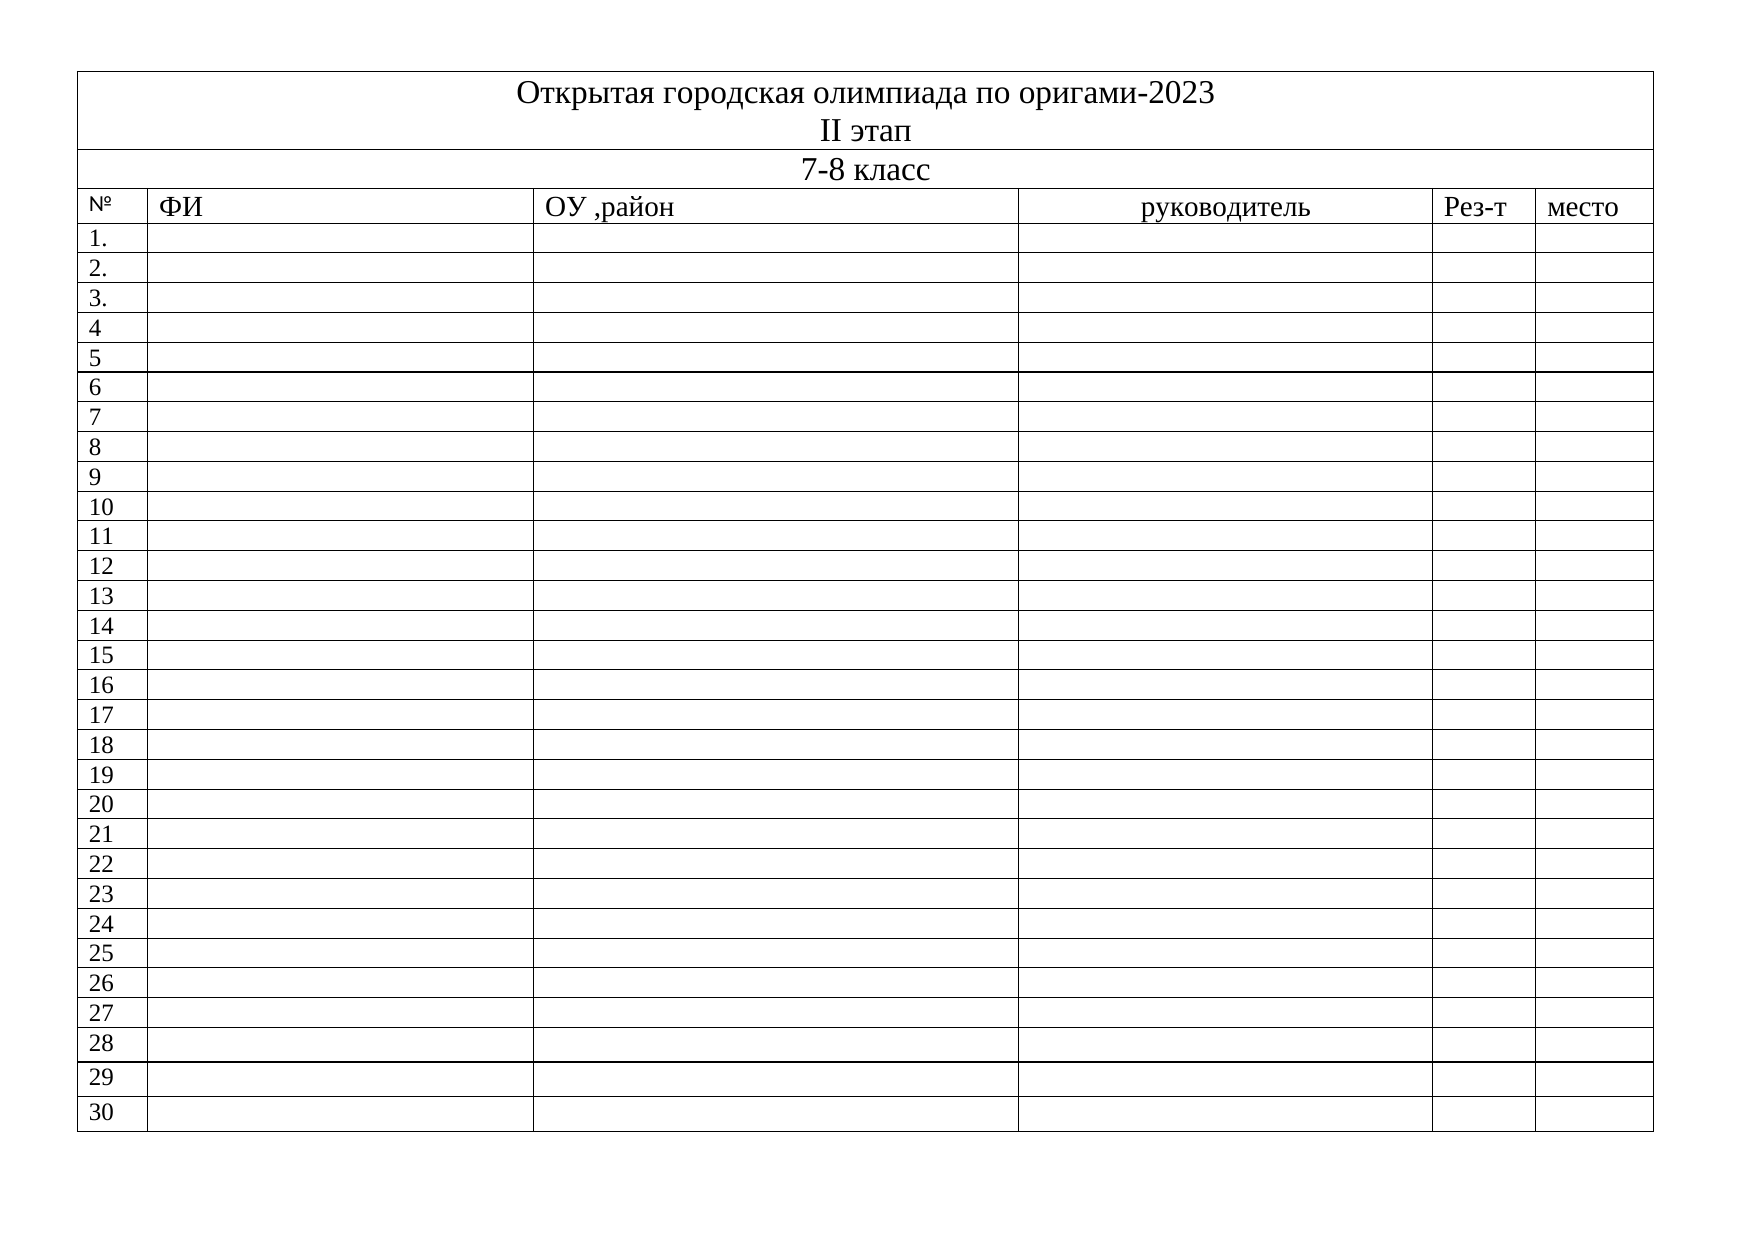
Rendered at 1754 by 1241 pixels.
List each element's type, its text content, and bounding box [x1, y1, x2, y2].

table_cell [534, 760, 1018, 788]
table_cell [1536, 283, 1653, 312]
table_cell [1433, 551, 1535, 580]
table_cell [534, 253, 1018, 282]
table_cell [1536, 1063, 1653, 1096]
table_cell [1433, 1063, 1535, 1096]
table_cell [148, 253, 533, 282]
table_cell [1433, 432, 1535, 461]
table_cell [1019, 968, 1432, 997]
table_cell Открытая городская олимпиада по оригами-2023 II этап [78, 72, 1653, 148]
table_cell [1433, 998, 1535, 1027]
table_cell 19 [78, 760, 147, 788]
table_cell 7-8 класс [78, 150, 1653, 188]
table_cell [1433, 611, 1535, 639]
table_cell [1536, 730, 1653, 759]
table_cell 29 [78, 1063, 147, 1096]
table_cell [148, 581, 533, 610]
table_cell [1433, 819, 1535, 848]
table_cell [148, 968, 533, 997]
table_cell 7 [78, 402, 147, 431]
table_cell [1536, 968, 1653, 997]
table_cell [148, 670, 533, 699]
table_cell [1536, 700, 1653, 729]
table_cell [1536, 1097, 1653, 1131]
table_cell [148, 879, 533, 908]
table_cell [148, 492, 533, 520]
table_cell [1019, 313, 1432, 342]
table_cell [148, 790, 533, 818]
table_cell [1536, 373, 1653, 401]
table_cell 25 [78, 939, 147, 967]
table_cell [1019, 373, 1432, 401]
table_cell [1536, 253, 1653, 282]
table_cell [1536, 313, 1653, 342]
table_cell [1019, 700, 1432, 729]
table_cell [534, 521, 1018, 550]
table_cell [148, 373, 533, 401]
table_cell [1019, 253, 1432, 282]
table_cell [534, 670, 1018, 699]
table_cell [1536, 462, 1653, 491]
table_cell [148, 849, 533, 878]
table_cell [1019, 462, 1432, 491]
table_cell [534, 343, 1018, 371]
table_cell 6 [78, 373, 147, 401]
table_cell [1536, 760, 1653, 788]
table_cell [1433, 402, 1535, 431]
table_cell [1433, 343, 1535, 371]
table_cell [534, 373, 1018, 401]
table_cell [1433, 224, 1535, 252]
table_cell [1019, 224, 1432, 252]
table_cell [534, 1097, 1018, 1131]
table_cell [534, 313, 1018, 342]
table_cell [534, 849, 1018, 878]
table_cell 11 [78, 521, 147, 550]
table_cell [1019, 611, 1432, 639]
table_cell [1019, 402, 1432, 431]
table_cell руководитель [1019, 189, 1432, 222]
table_cell [148, 909, 533, 937]
table_cell [1433, 730, 1535, 759]
table_cell 18 [78, 730, 147, 759]
table_cell [534, 551, 1018, 580]
table_cell [148, 998, 533, 1027]
table_cell [148, 462, 533, 491]
table_cell [1536, 879, 1653, 908]
table_cell [1536, 939, 1653, 967]
table_cell [1019, 998, 1432, 1027]
table_cell [1433, 462, 1535, 491]
table_cell [534, 879, 1018, 908]
table_cell 17 [78, 700, 147, 729]
table_cell 13 [78, 581, 147, 610]
table_cell [1433, 1028, 1535, 1061]
table_cell [1536, 849, 1653, 878]
table_cell [534, 790, 1018, 818]
table_cell [1433, 253, 1535, 282]
table_cell [148, 521, 533, 550]
table_cell [1433, 581, 1535, 610]
table_cell [1019, 432, 1432, 461]
table_cell [1536, 909, 1653, 937]
table_cell [1433, 641, 1535, 669]
table_cell [534, 1063, 1018, 1096]
table_cell [1536, 224, 1653, 252]
table_cell [1536, 343, 1653, 371]
table_cell 16 [78, 670, 147, 699]
table_cell 4 [78, 313, 147, 342]
table_cell [1536, 521, 1653, 550]
table_cell [1019, 819, 1432, 848]
table_cell [1536, 402, 1653, 431]
table_cell 12 [78, 551, 147, 580]
table_cell [534, 432, 1018, 461]
table_cell [1433, 1097, 1535, 1131]
table_cell [148, 730, 533, 759]
table_cell [1433, 313, 1535, 342]
table_cell [534, 283, 1018, 312]
table_cell 5 [78, 343, 147, 371]
table_cell 14 [78, 611, 147, 639]
table_cell [1019, 521, 1432, 550]
table_cell 2. [78, 253, 147, 282]
table_cell [148, 819, 533, 848]
table_cell [1019, 760, 1432, 788]
table_cell место [1536, 189, 1653, 222]
table_cell [534, 492, 1018, 520]
table_cell [1019, 790, 1432, 818]
table_cell [1536, 492, 1653, 520]
table_cell 24 [78, 909, 147, 937]
table_cell 27 [78, 998, 147, 1027]
table_cell [1536, 611, 1653, 639]
table_cell [534, 224, 1018, 252]
table_cell [1019, 849, 1432, 878]
table_cell [1019, 879, 1432, 908]
table_cell [1536, 641, 1653, 669]
table_cell [534, 402, 1018, 431]
table_cell [148, 1097, 533, 1131]
table_cell 9 [78, 462, 147, 491]
table_cell [534, 819, 1018, 848]
table_cell 28 [78, 1028, 147, 1061]
table_cell [148, 760, 533, 788]
table_cell [534, 641, 1018, 669]
table_cell [1536, 1028, 1653, 1061]
table_cell 20 [78, 790, 147, 818]
table_cell [534, 611, 1018, 639]
table_cell [148, 700, 533, 729]
table_cell ОУ ,район [534, 189, 1018, 222]
table_cell [1433, 700, 1535, 729]
table_cell [1019, 641, 1432, 669]
table_cell [1433, 492, 1535, 520]
table_cell [148, 343, 533, 371]
table_cell 8 [78, 432, 147, 461]
table_cell [1019, 551, 1432, 580]
table_cell [148, 551, 533, 580]
table_cell [1019, 1063, 1432, 1096]
table_cell [148, 402, 533, 431]
table_cell [1536, 790, 1653, 818]
table_cell [534, 909, 1018, 937]
table_cell [148, 224, 533, 252]
table_cell [1536, 998, 1653, 1027]
table_cell [1536, 819, 1653, 848]
table_cell 1. [78, 224, 147, 252]
table_cell 23 [78, 879, 147, 908]
table_cell [148, 1028, 533, 1061]
table_cell [534, 998, 1018, 1027]
table_cell [1019, 1097, 1432, 1131]
table_cell 22 [78, 849, 147, 878]
table_cell 15 [78, 641, 147, 669]
table_cell [1433, 879, 1535, 908]
table_cell [534, 730, 1018, 759]
table_cell [148, 611, 533, 639]
table_cell 3. [78, 283, 147, 312]
table_cell 30 [78, 1097, 147, 1131]
table_cell [1019, 909, 1432, 937]
table_cell [1433, 760, 1535, 788]
table_cell [1433, 373, 1535, 401]
table_cell [1536, 551, 1653, 580]
table_cell [1019, 730, 1432, 759]
table_cell 21 [78, 819, 147, 848]
table_cell Рез-т [1433, 189, 1535, 222]
table_cell [534, 700, 1018, 729]
table_cell [148, 313, 533, 342]
table_cell [534, 1028, 1018, 1061]
table_cell [1433, 849, 1535, 878]
table_cell [1536, 581, 1653, 610]
table_cell [534, 968, 1018, 997]
table_cell [1433, 670, 1535, 699]
table_cell [148, 283, 533, 312]
table_cell [1019, 343, 1432, 371]
table_cell [1019, 492, 1432, 520]
table_cell № [78, 189, 147, 222]
table_cell [534, 939, 1018, 967]
table_cell [1019, 1028, 1432, 1061]
table_cell [148, 432, 533, 461]
table_cell [1433, 790, 1535, 818]
table_cell ФИ [148, 189, 533, 222]
table_cell [1019, 670, 1432, 699]
table_cell [1433, 909, 1535, 937]
table_cell 26 [78, 968, 147, 997]
table_cell [148, 1063, 533, 1096]
table_cell [534, 462, 1018, 491]
table_cell [1019, 581, 1432, 610]
table_cell 10 [78, 492, 147, 520]
table_cell [1433, 521, 1535, 550]
table_cell [1433, 283, 1535, 312]
table_cell [1433, 968, 1535, 997]
table_cell [1433, 939, 1535, 967]
table_cell [148, 939, 533, 967]
table_cell [1019, 283, 1432, 312]
table_cell [1536, 670, 1653, 699]
table_cell [1019, 939, 1432, 967]
table_cell [1536, 432, 1653, 461]
table_cell [534, 581, 1018, 610]
table_cell [148, 641, 533, 669]
